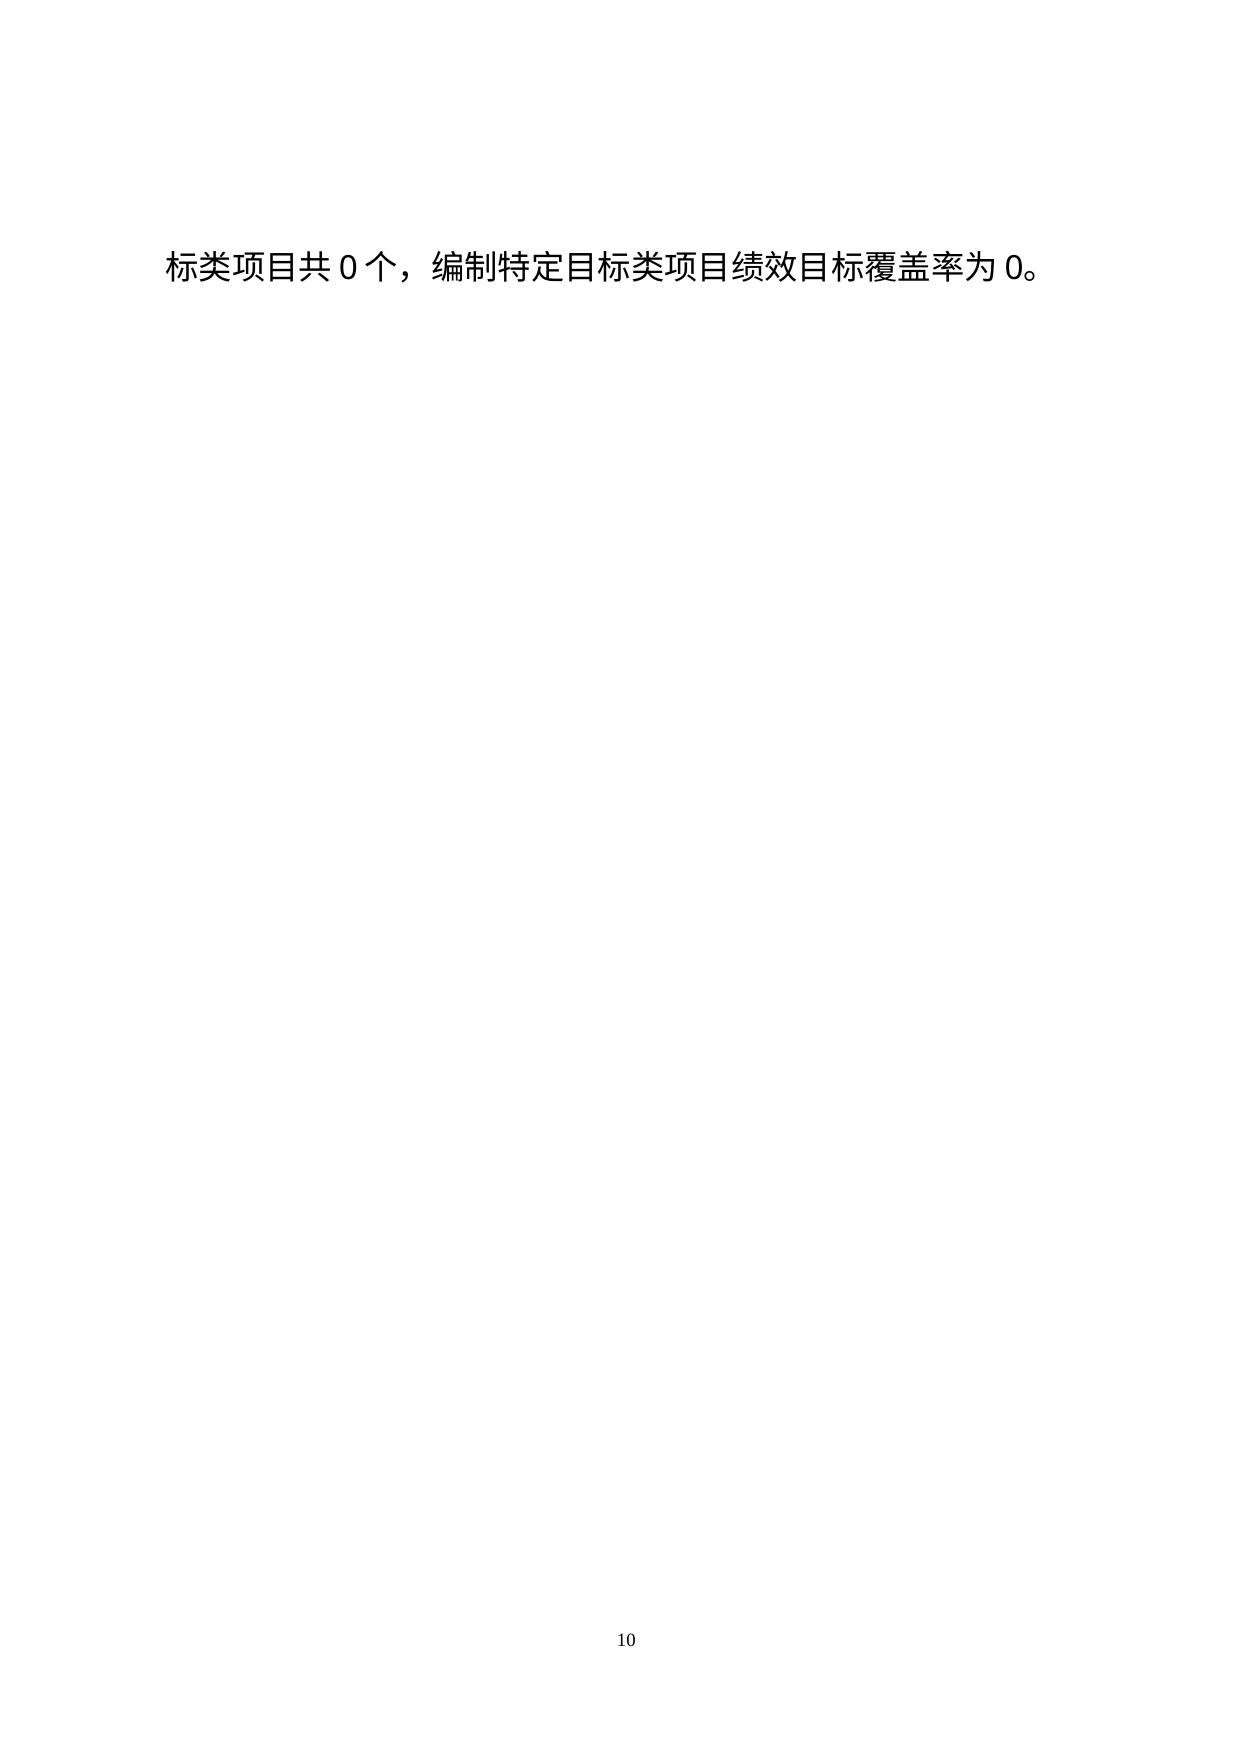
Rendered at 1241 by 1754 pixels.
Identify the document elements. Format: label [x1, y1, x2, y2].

text [165, 233, 1087, 298]
